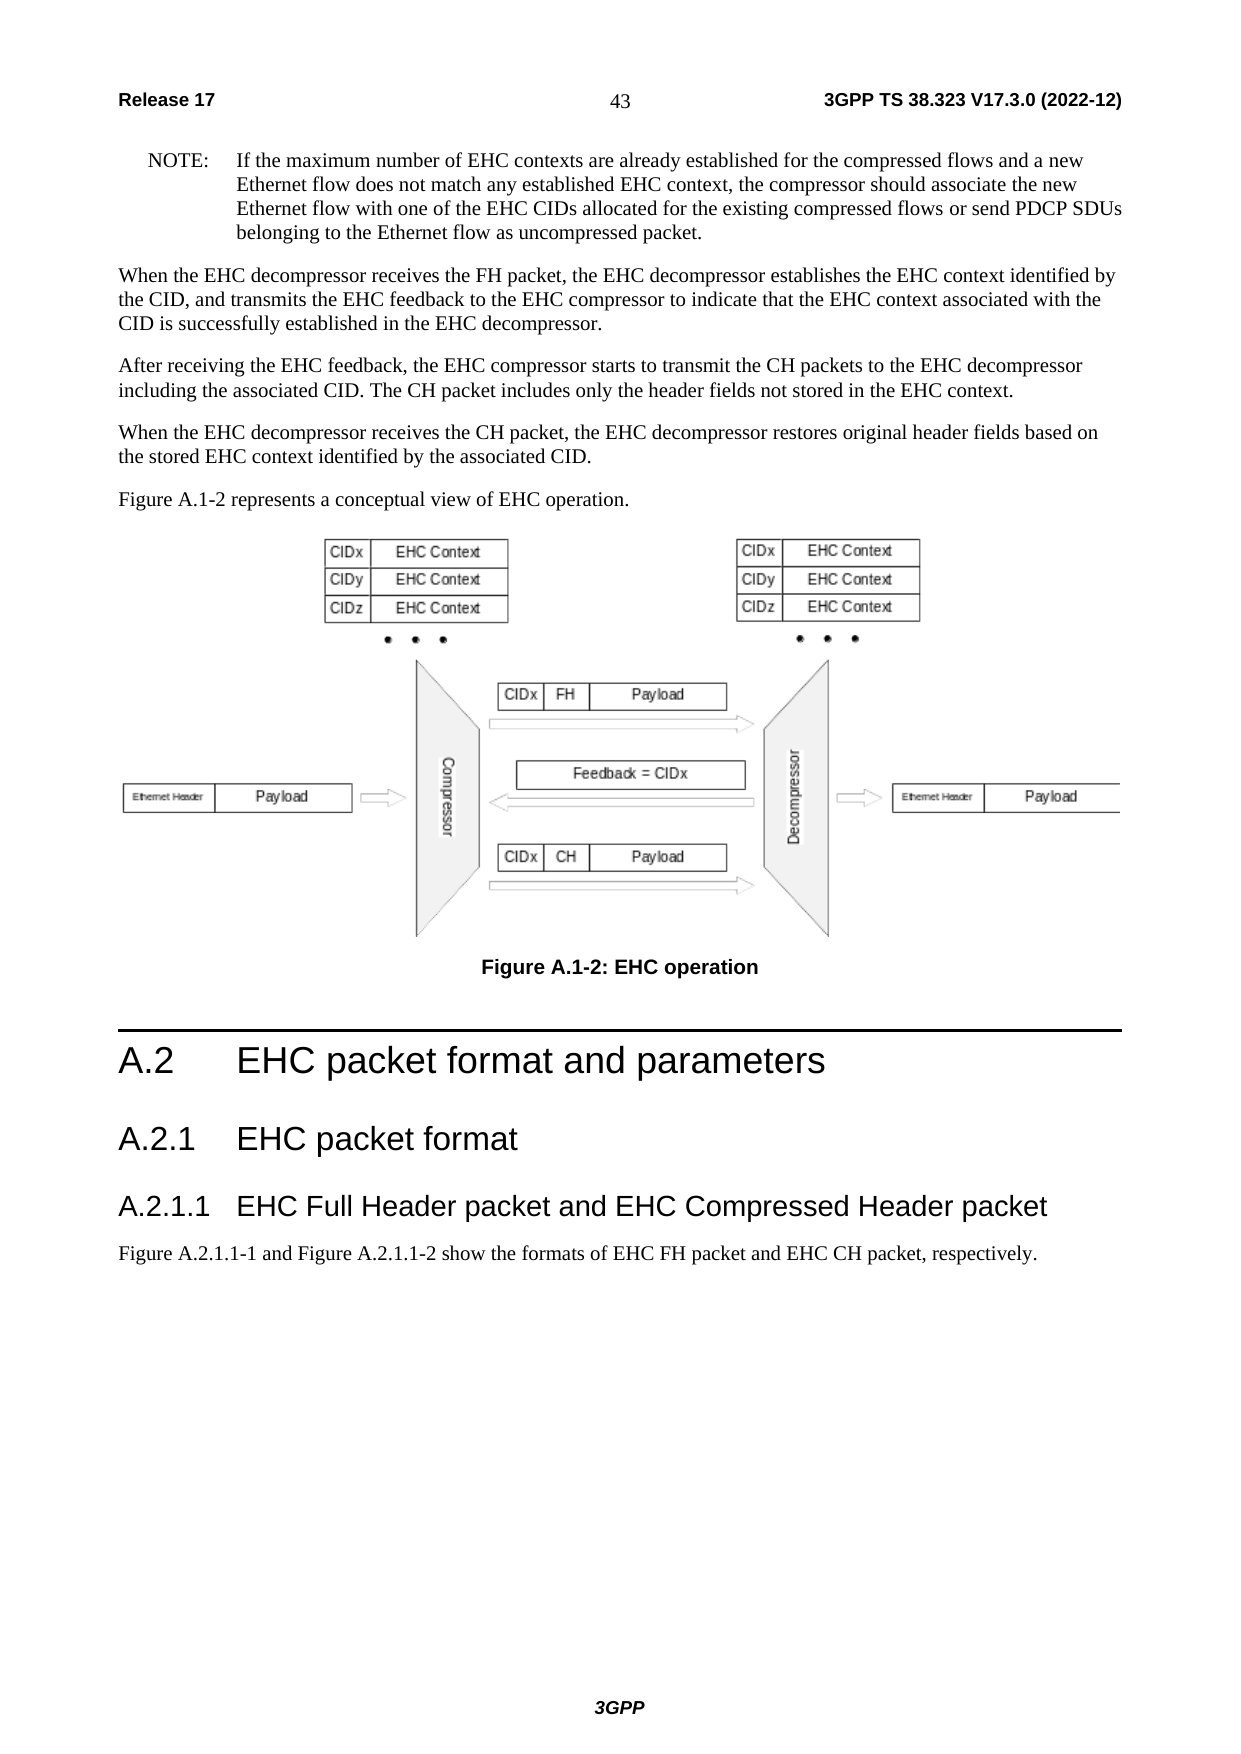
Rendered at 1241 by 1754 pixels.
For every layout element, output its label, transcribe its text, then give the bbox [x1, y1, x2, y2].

text After receiving the EHC feedback, the EHC compressor starts to transmit the CH packets to the EHC decompressor including the associated CID. The CH packet includes only the header fields not stored in the EHC context. [118, 353, 1122, 402]
text Figure A.1-2: EHC operation [118, 955, 1122, 979]
text NOTE: If the maximum number of EHC contexts are already established for the compressed flows and a new Ethernet flow does not match any established EHC context, the compressor should associate the new Ethernet flow with one of the EHC CIDs allocated for the existing compressed flows or send PDCP SDUs belonging to the Ethernet flow as uncompressed packet. [148, 147, 1122, 244]
text When the EHC decompressor receives the CH packet, the EHC decompressor restores original header fields based on the stored EHC context identified by the associated CID. [118, 420, 1122, 468]
text Figure A.2.1.1-1 and Figure A.2.1.1-2 show the formats of EHC FH packet and EHC CH packet, respectively. [118, 1241, 1122, 1265]
subtitle A.2.1.1 EHC Full Header packet and EHC Compressed Header packet [118, 1189, 1122, 1222]
subtitle A.2 EHC packet format and parameters [118, 1032, 1122, 1081]
text When the EHC decompressor receives the FH packet, the EHC decompressor establishes the EHC context identified by the CID, and transmits the EHC feedback to the EHC compressor to indicate that the EHC context associated with the CID is successfully established in the EHC decompressor. [118, 262, 1122, 335]
text Figure A.1-2 represents a conceptual view of EHC operation. [118, 487, 1122, 511]
subtitle A.2.1 EHC packet format [118, 1119, 1122, 1157]
